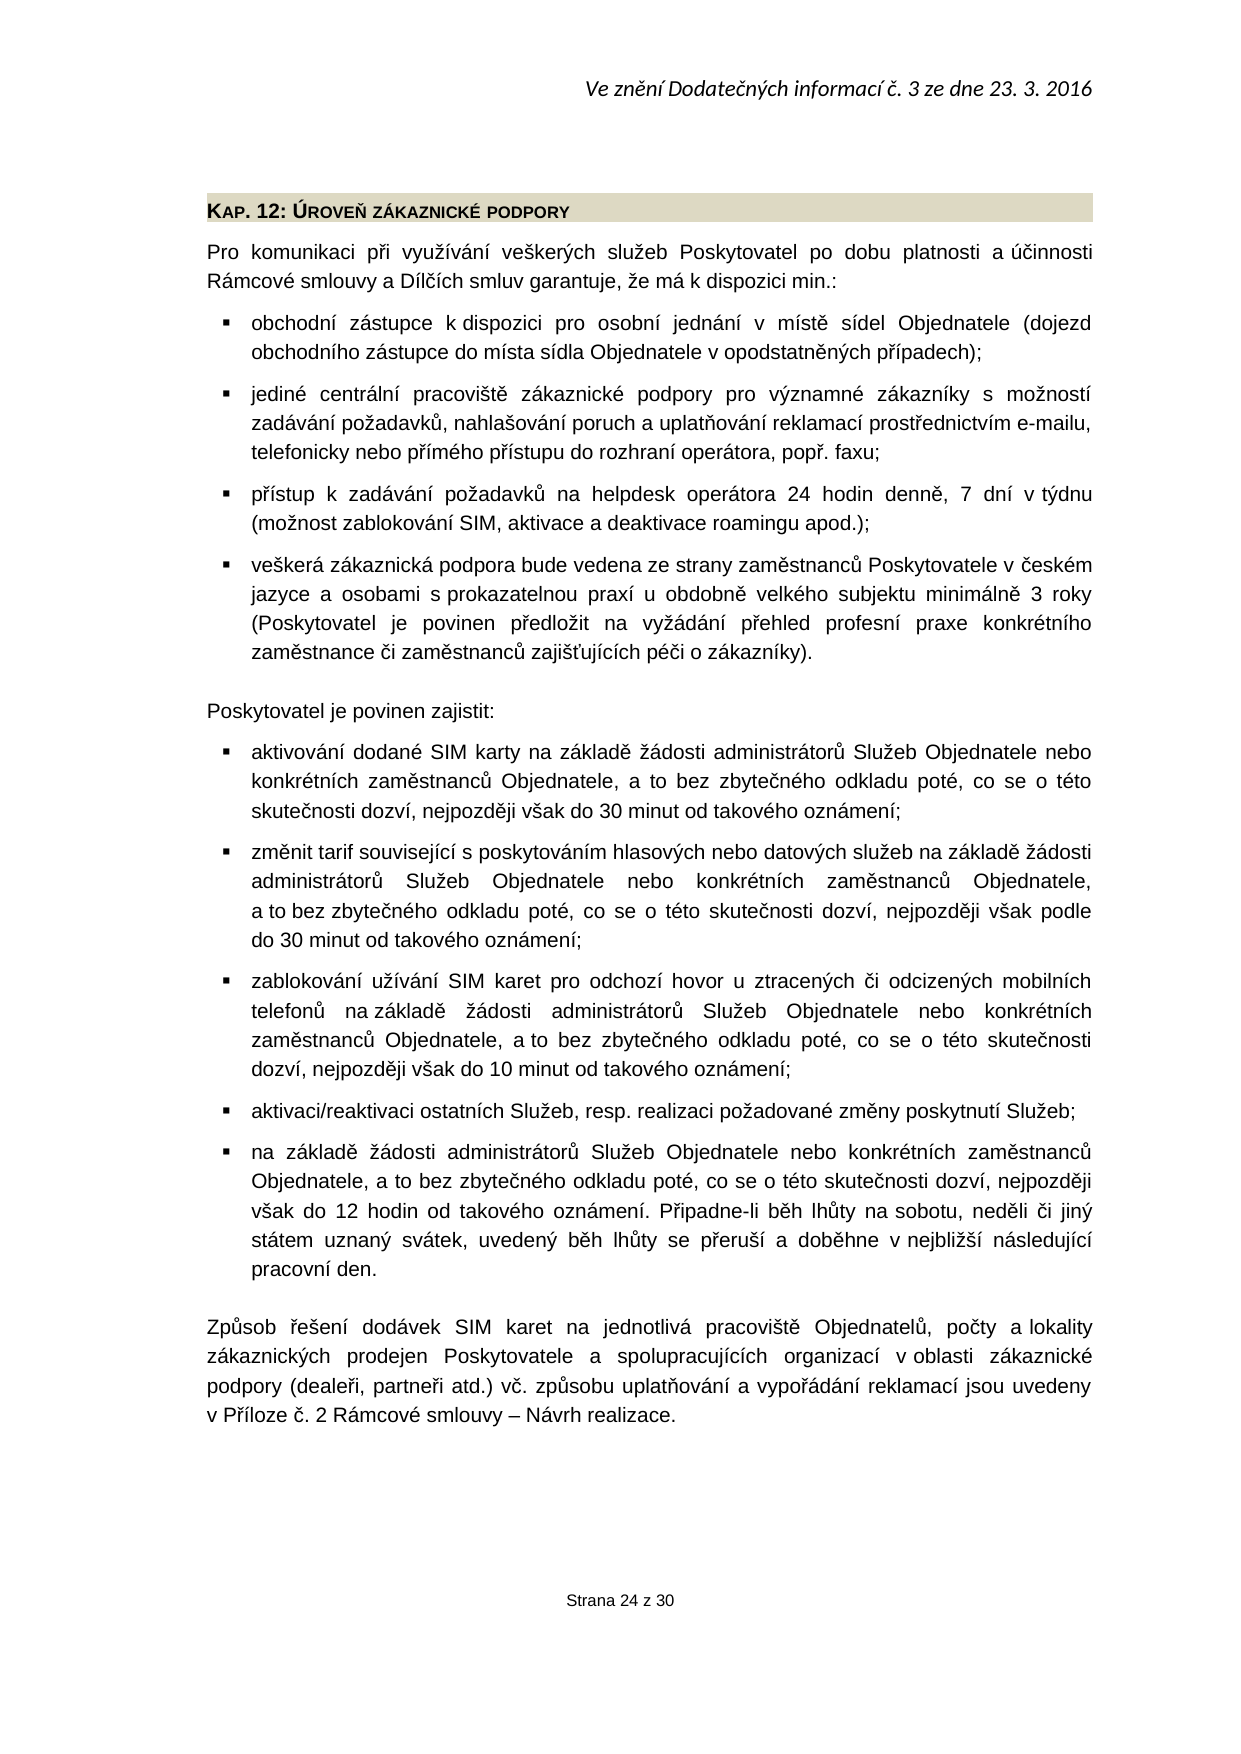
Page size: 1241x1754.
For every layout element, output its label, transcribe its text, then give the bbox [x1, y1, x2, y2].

list aktivaci/reaktivaci ostatních Služeb, resp. realizaci požadované změny poskytnutí Služeb; [221, 1093, 1093, 1122]
text Poskytovatel je povinen zajistit: [207, 693, 1093, 722]
list jediné centrální pracoviště zákaznické podpory pro významné zákazníky s možností zadávání požadavků, nahlašování poruch a uplatňování reklamací prostřednictvím e-mailu, telefonicky nebo přímého přístupu do rozhraní operátora, popř. faxu; [221, 377, 1093, 464]
text Způsob řešení dodávek SIM karet na jednotlivá pracoviště Objednatelů, počty a lokality zákaznických prodejen Poskytovatele a spolupracujících organizací v oblasti zákaznické podpory (dealeři, partneři atd.) vč. způsobu uplatňování a vypořádání reklamací jsou uvedeny v Příloze č. 2 Rámcové smlouvy – Návrh realizace. [207, 1310, 1093, 1427]
list veškerá zákaznická podpora bude vedena ze strany zaměstnanců Poskytovatele v českém jazyce a osobami s prokazatelnou praxí u obdobně velkého subjektu minimálně 3 roky (Poskytovatel je povinen předložit na vyžádání přehled profesní praxe konkrétního zaměstnance či zaměstnanců zajišťujících péči o zákazníky). [221, 547, 1093, 664]
list změnit tarif související s poskytováním hlasových nebo datových služeb na základě žádosti administrátorů Služeb Objednatele nebo konkrétních zaměstnanců Objednatele, a to bez zbytečného odkladu poté, co se o této skutečnosti dozví, nejpozději však podle do 30 minut od takového oznámení; [221, 835, 1093, 952]
text Pro komunikaci při využívání veškerých služeb Poskytovatel po dobu platnosti a účinnosti Rámcové smlouvy a Dílčích smluv garantuje, že má k dispozici min.: [207, 235, 1093, 293]
list zablokování užívání SIM karet pro odchozí hovor u ztracených či odcizených mobilních telefonů na základě žádosti administrátorů Služeb Objednatele nebo konkrétních zaměstnanců Objednatele, a to bez zbytečného odkladu poté, co se o této skutečnosti dozví, nejpozději však do 10 minut od takového oznámení; [221, 964, 1093, 1081]
list obchodní zástupce k dispozici pro osobní jednání v místě sídel Objednatele (dojezd obchodního zástupce do místa sídla Objednatele v opodstatněných případech); [221, 306, 1093, 364]
list aktivování dodané SIM karty na základě žádosti administrátorů Služeb Objednatele nebo konkrétních zaměstnanců Objednatele, a to bez zbytečného odkladu poté, co se o této skutečnosti dozví, nejpozději však do 30 minut od takového oznámení; [221, 735, 1093, 822]
text Kap. 12: Úroveň zákaznické podpory [207, 193, 1093, 222]
list na základě žádosti administrátorů Služeb Objednatele nebo konkrétních zaměstnanců Objednatele, a to bez zbytečného odkladu poté, co se o této skutečnosti dozví, nejpozději však do 12 hodin od takového oznámení. Připadne-li běh lhůty na sobotu, neděli či jiný státem uznaný svátek, uvedený běh lhůty se přeruší a doběhne v nejbližší následující pracovní den. [221, 1135, 1093, 1281]
list přístup k zadávání požadavků na helpdesk operátora 24 hodin denně, 7 dní v týdnu (možnost zablokování SIM, aktivace a deaktivace roamingu apod.); [221, 477, 1093, 535]
